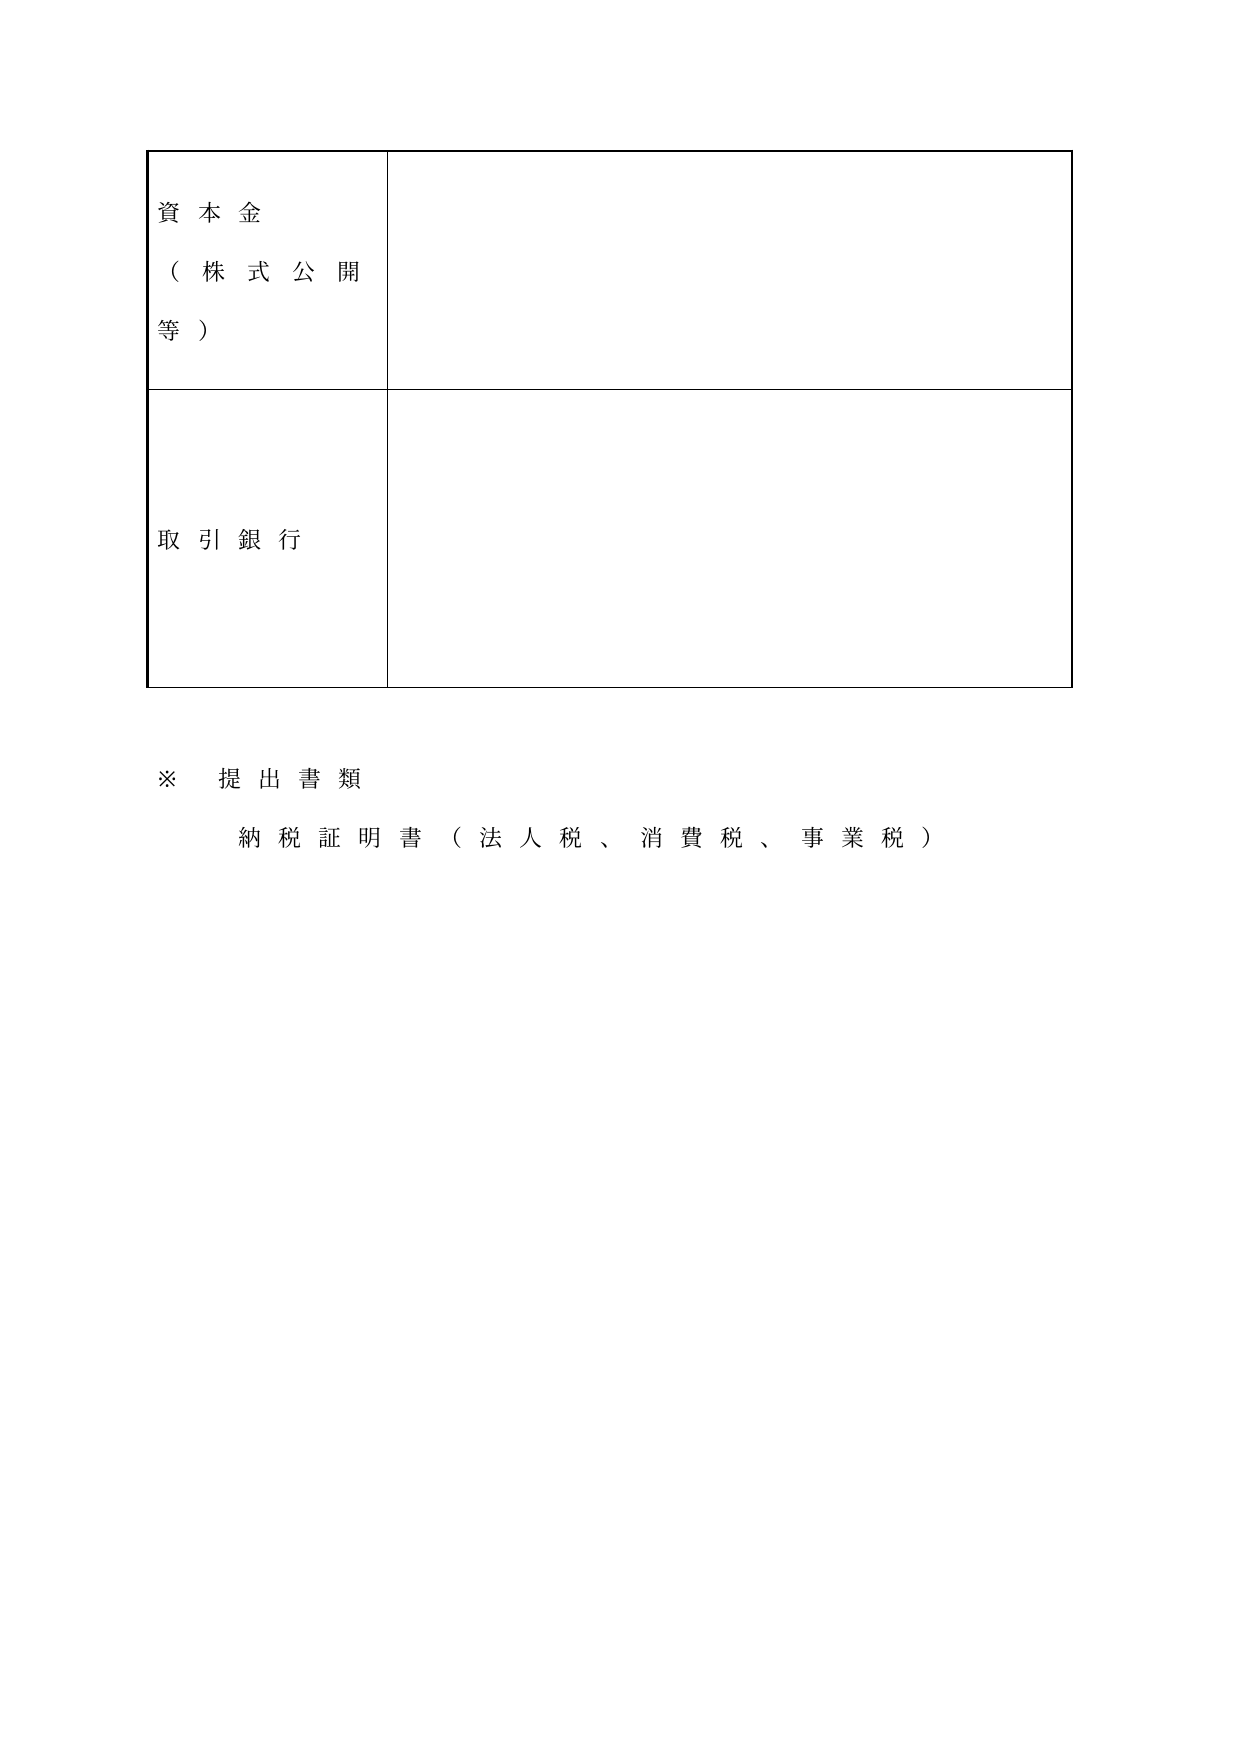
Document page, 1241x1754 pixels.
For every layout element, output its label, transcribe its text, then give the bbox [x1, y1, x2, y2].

table_cell [388, 152, 1071, 389]
table_cell 資本金 （株式公開等） [149, 152, 387, 389]
text ※ 提出書類 [158, 747, 1082, 807]
table_cell [388, 390, 1071, 687]
text 納税証明書（法人税、消費税、事業税） [178, 807, 1082, 866]
table_cell 取引銀行 [149, 390, 387, 687]
